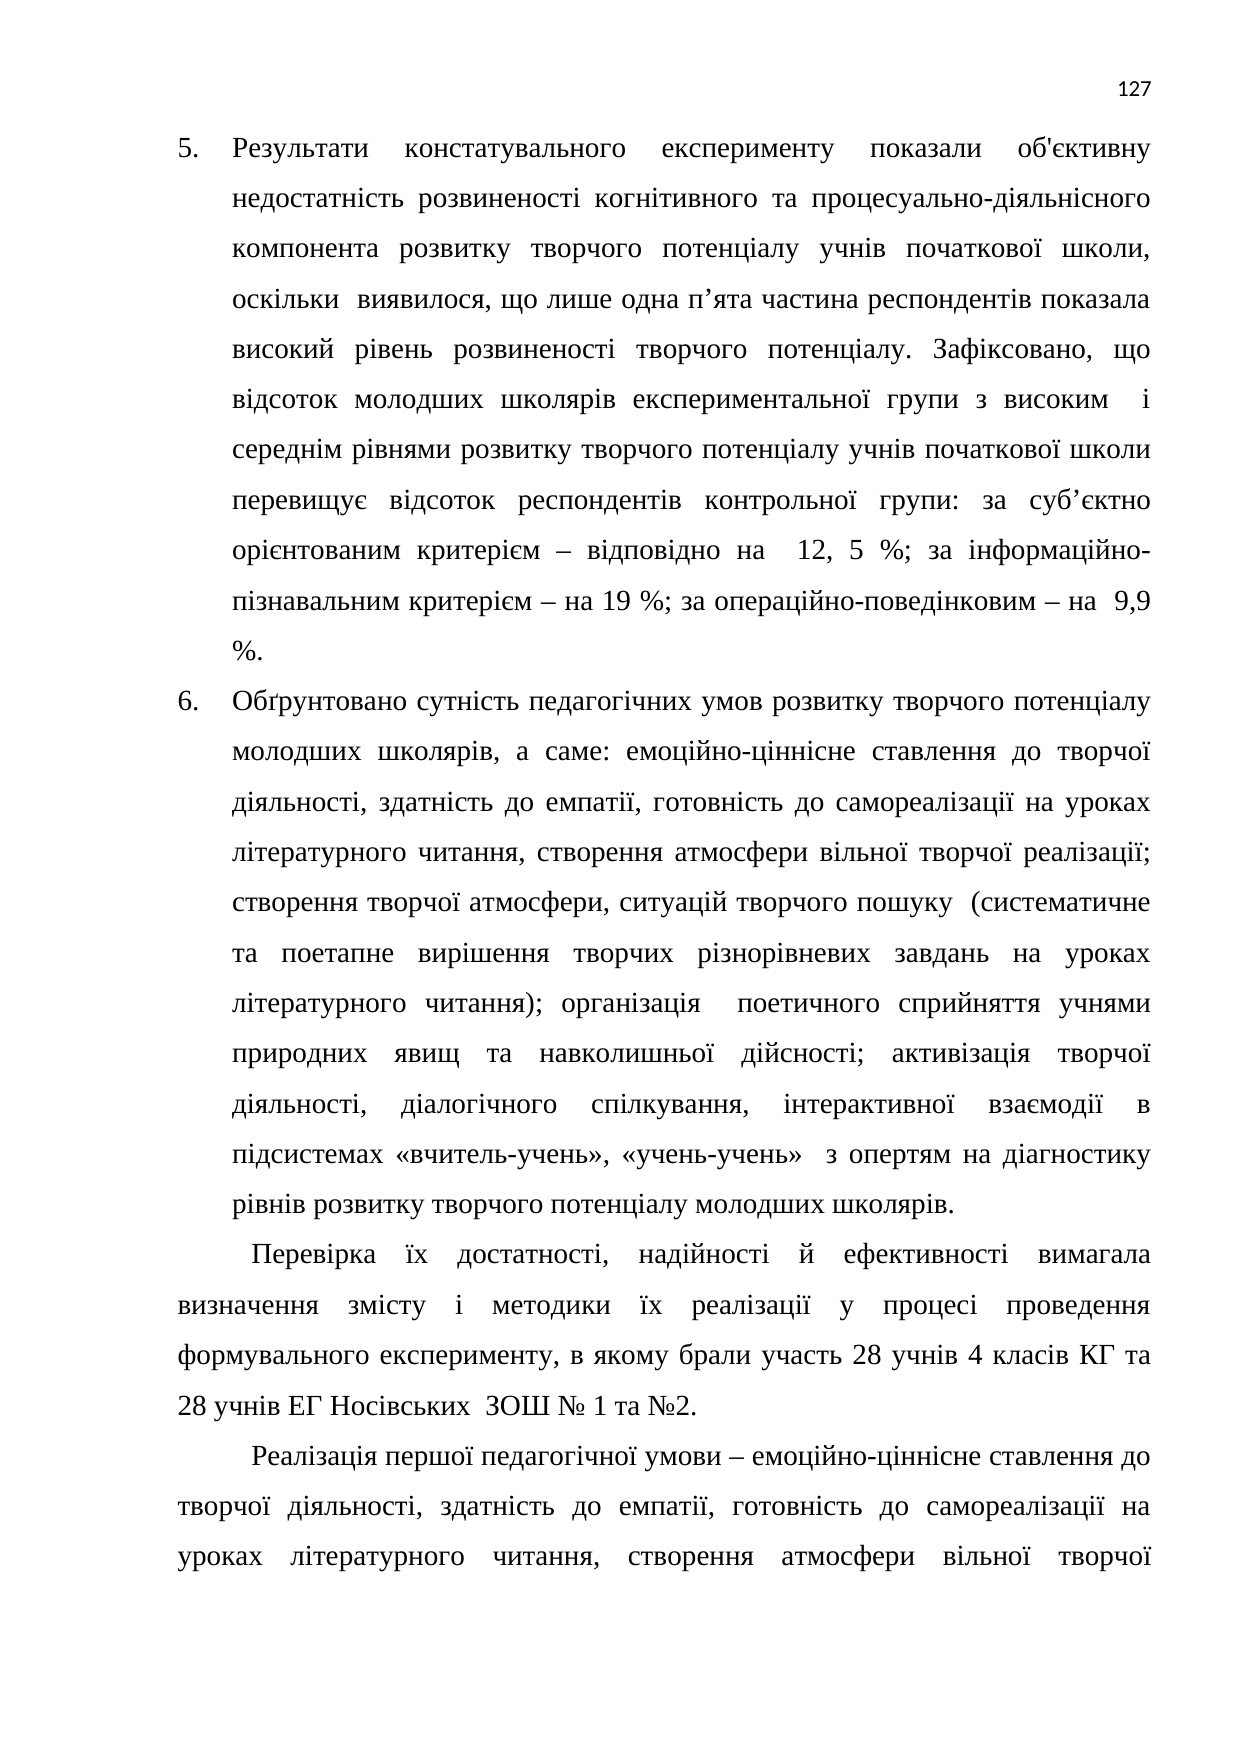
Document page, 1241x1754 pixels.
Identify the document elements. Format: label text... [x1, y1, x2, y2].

list Обґрунтовано сутність педагогічних умов розвитку творчого потенціалу молодших школярів, а саме: емоційно-ціннісне ставлення до творчої діяльності, здатність до емпатії, готовність до самореалізації на уроках літературного читання, створення атмосфери вільної творчої реалізації; створення творчої атмосфери, ситуацій творчого пошуку (систематичне та поетапне вирішення творчих різнорівневих завдань на уроках літературного читання); організація поетичного сприйняття учнями природних явищ та навколишньої дійсності; активізація творчої діяльності, діалогічного спілкування, інтерактивної взаємодії в підсистемах «вчитель-учень», «учень-учень» з опертям на діагностику рівнів розвитку творчого потенціалу молодших школярів. [177, 683, 1152, 1220]
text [177, 1438, 1152, 1572]
list Результати констатувального експерименту показали об'єктивну недостатність розвиненості когнітивного та процесуально-діяльнісного компонента розвитку творчого потенціалу учнів початкової школи, оскільки виявилося, що лише одна п’ята частина респондентів показала високий рівень розвиненості творчого потенціалу. Зафіксовано, що відсоток молодших школярів експериментальної групи з високим і середнім рівнями розвитку творчого потенціалу учнів початкової школи перевищує відсоток респондентів контрольної групи: за суб’єктно орієнтованим критерієм – відповідно на 12, 5 %; за інформаційно-пізнавальним критерієм – на 19 %; за операційно-поведінковим – на 9,9 %. [177, 130, 1152, 666]
text Перевірка їх достатності, надійності й ефективності вимагала визначення змісту і методики їх реалізації у процесі проведення формувального експерименту, в якому брали участь 28 учнів 4 класів КГ та 28 учнів ЕГ Носівських ЗОШ № 1 та №2. [177, 1237, 1152, 1421]
